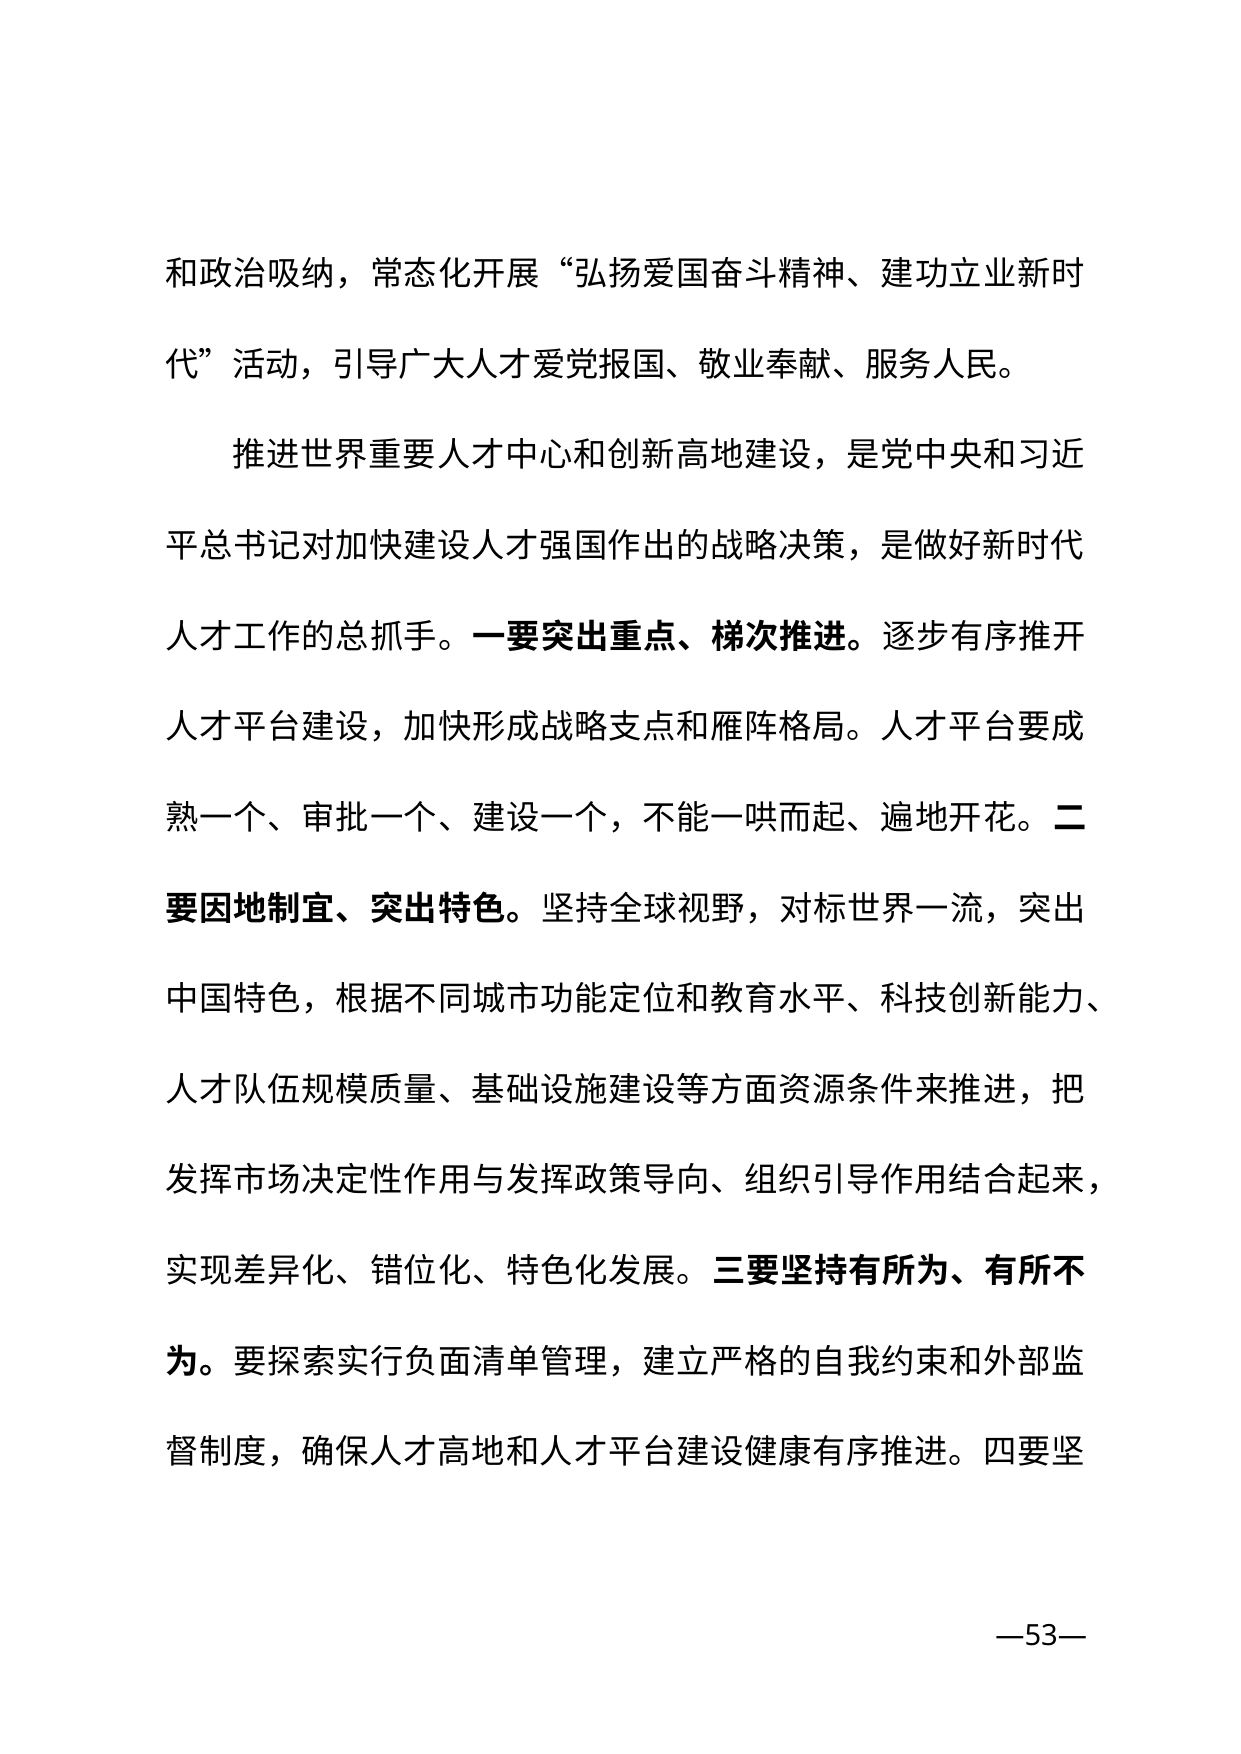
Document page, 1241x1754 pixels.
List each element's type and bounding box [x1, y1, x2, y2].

text [165, 226, 1087, 407]
text [165, 407, 1087, 1494]
